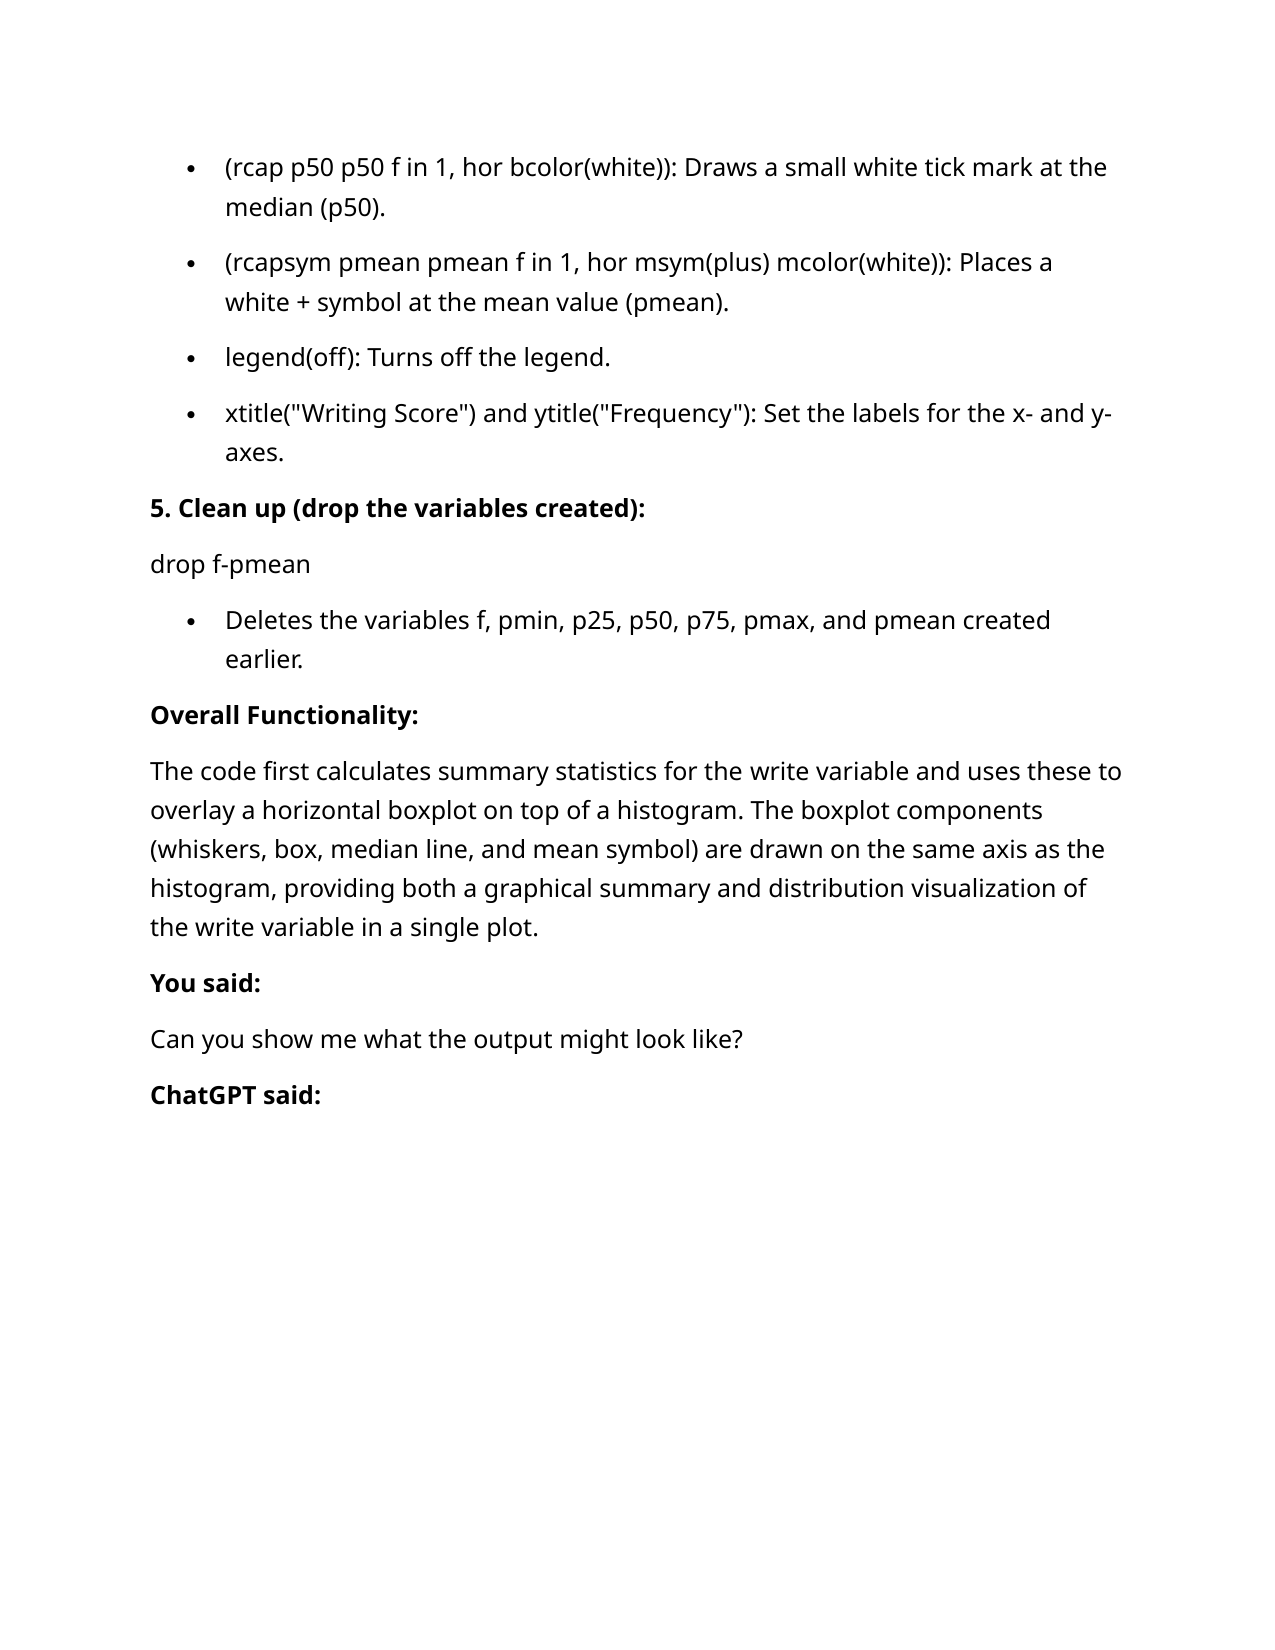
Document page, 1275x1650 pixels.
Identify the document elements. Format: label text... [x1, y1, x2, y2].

text The code first calculates summary statistics for the write variable and uses these to overlay a horizontal boxplot on top of a histogram. The boxplot components (whiskers, box, median line, and mean symbol) are drawn on the same axis as the histogram, providing both a graphical summary and distribution visualization of the write variable in a single plot. [150, 753, 1125, 944]
list legend(off): Turns off the legend. [187, 340, 1125, 374]
text 5. Clean up (drop the variables created): [150, 491, 1125, 525]
list Deletes the variables f, pmin, p25, p50, p75, pmax, and pmean created earlier. [187, 602, 1125, 676]
text Can you show me what the output might look like? [150, 1022, 1125, 1056]
text ChatGPT said: [150, 1077, 1125, 1112]
text drop f-pmean [150, 547, 1125, 581]
list (rcapsym pmean pmean f in 1, hor msym(plus) mcolor(white)): Places a white + symbol at the mean value (pmean). [187, 245, 1125, 318]
list xtitle("Writing Score") and ytitle("Frequency"): Set the labels for the x- and y-axes. [187, 396, 1125, 469]
text You said: [150, 966, 1125, 1000]
list (rcap p50 p50 f in 1, hor bcolor(white)): Draws a small white tick mark at the median (p50). [187, 150, 1125, 223]
text Overall Functionality: [150, 697, 1125, 732]
